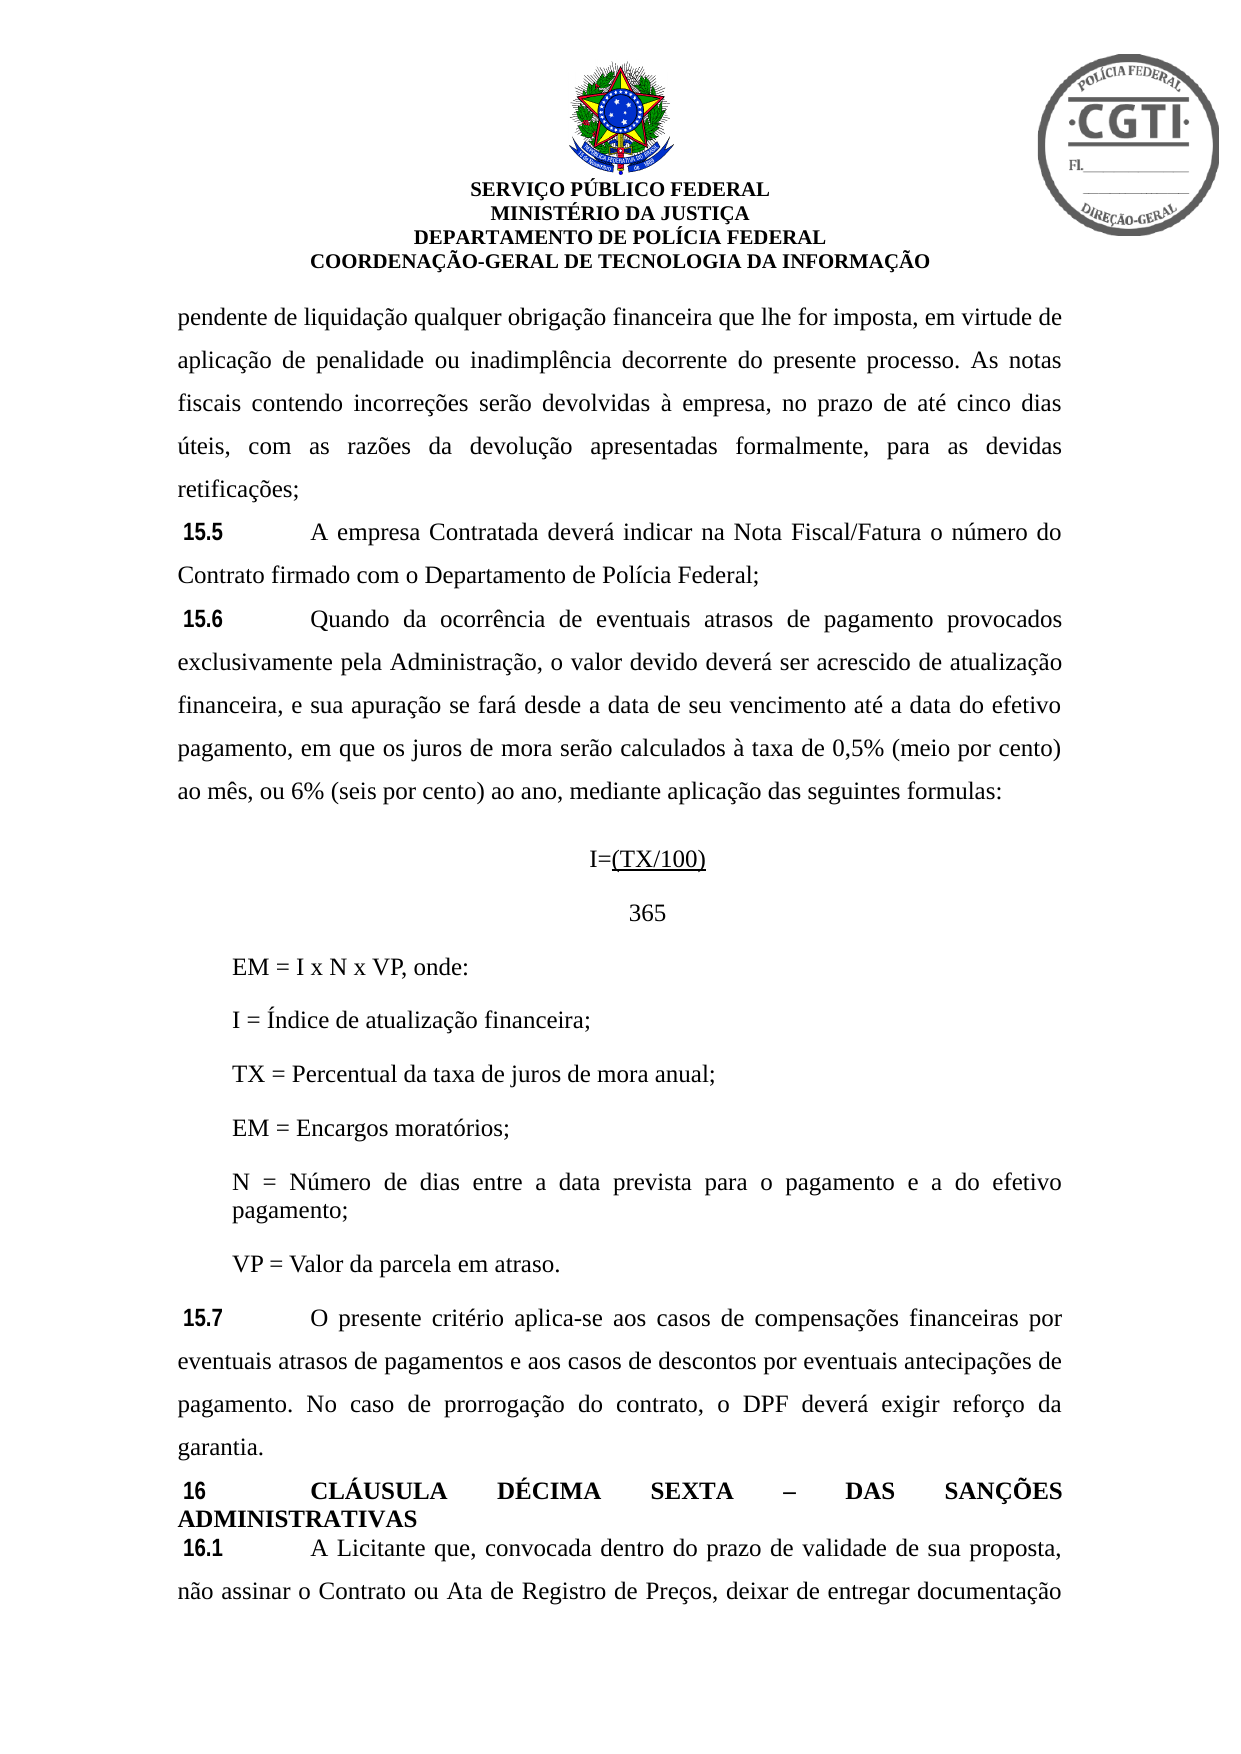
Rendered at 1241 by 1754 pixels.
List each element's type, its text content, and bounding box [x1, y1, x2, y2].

text 365 [232, 898, 1063, 927]
text EM = Encargos moratórios; [232, 1113, 1063, 1142]
subtitle CLÁUSULA DÉCIMA SEXTA – DAS SANÇÕES ADMINISTRATIVAS [177, 1476, 1063, 1533]
text I=(TX/100) [232, 844, 1063, 873]
text I = Índice de atualização financeira; [232, 1006, 1063, 1034]
text EM = I x N x VP, onde: [232, 952, 1063, 981]
subtitle A empresa Contratada deverá indicar na Nota Fiscal/Fatura o número do Contrato firmado com o Departamento de Polícia Federal; [177, 517, 1063, 589]
subtitle O presente critério aplica-se aos casos de compensações financeiras por eventuais atrasos de pagamentos e aos casos de descontos por eventuais antecipações de pagamento. No caso de prorrogação do contrato, o DPF deverá exigir reforço da garantia. [177, 1303, 1063, 1461]
subtitle Quando da ocorrência de eventuais atrasos de pagamento provocados exclusivamente pela Administração, o valor devido deverá ser acrescido de atualização financeira, e sua apuração se fará desde a data de seu vencimento até a data do efetivo pagamento, em que os juros de mora serão calculados à taxa de 0,5% (meio por cento) ao mês, ou 6% (seis por cento) ao ano, mediante aplicação das seguintes formulas: [177, 603, 1063, 805]
text N = Número de dias entre a data prevista para o pagamento e a do efetivo pagamento; [232, 1167, 1063, 1224]
text TX = Percentual da taxa de juros de mora anual; [232, 1059, 1063, 1088]
picture [1037, 54, 1219, 236]
text VP = Valor da parcela em atraso. [232, 1249, 1063, 1278]
picture [563, 59, 677, 177]
